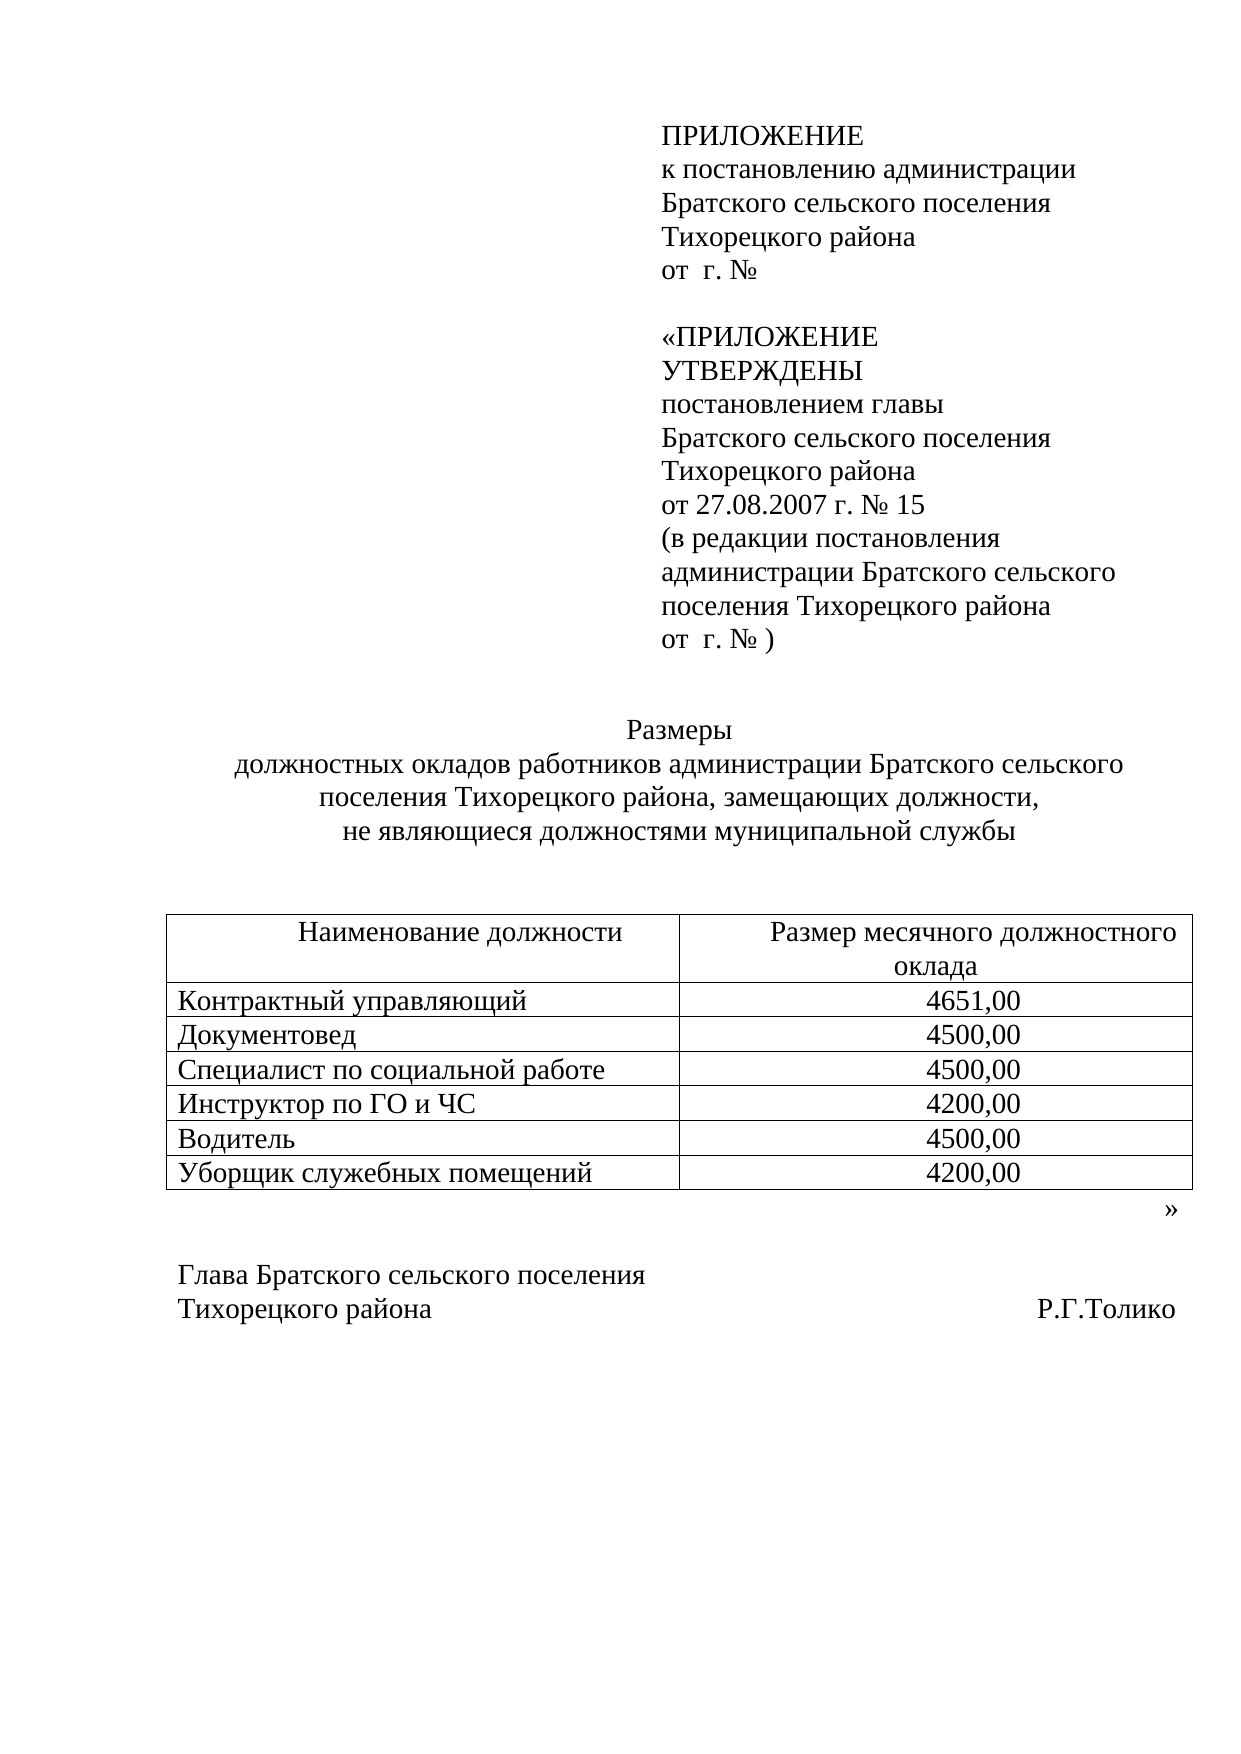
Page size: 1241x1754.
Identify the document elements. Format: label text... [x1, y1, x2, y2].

table_header ПРИЛОЖЕНИЕ к постановлению администрации Братского сельского поселения Тихорецкого района от г. № «ПРИЛОЖЕНИЕ УТВЕРЖДЕНЫ постановлением главы Братского сельского поселения Тихорецкого района от 27.08.2007 г. № 15 (в редакции постановления администрации Братского сельского поселения Тихорецкого района от г. № ) [650, 118, 1192, 655]
text должностных окладов работников администрации Братского сельского поселения Тихорецкого района, замещающих должности, [177, 746, 1181, 813]
table_cell Документовед [167, 1017, 679, 1051]
table_cell Уборщик служебных помещений [167, 1156, 679, 1189]
table_header Размер месячного должностного оклада [680, 915, 1192, 982]
table_cell 4500,00 [680, 1017, 1192, 1051]
text Размеры [177, 712, 1181, 746]
text » [177, 1190, 1181, 1224]
table_header Наименование должности [167, 915, 679, 982]
table_cell Контрактный управляющий [167, 983, 679, 1016]
table_cell 4500,00 [680, 1121, 1192, 1154]
table_cell 4651,00 [680, 983, 1192, 1016]
table_cell Инструктор по ГО и ЧС [167, 1086, 679, 1120]
table_cell Специалист по социальной работе [167, 1052, 679, 1085]
text не являющиеся должностями муниципальной службы [177, 813, 1181, 846]
table_cell Водитель [167, 1121, 679, 1154]
table_cell 4500,00 [680, 1052, 1192, 1085]
text Глава Братского сельского поселения [177, 1257, 1181, 1291]
table_cell 4200,00 [680, 1156, 1192, 1189]
table_cell 4200,00 [680, 1086, 1192, 1120]
text Тихорецкого района Р.Г.Толико [177, 1291, 1181, 1324]
